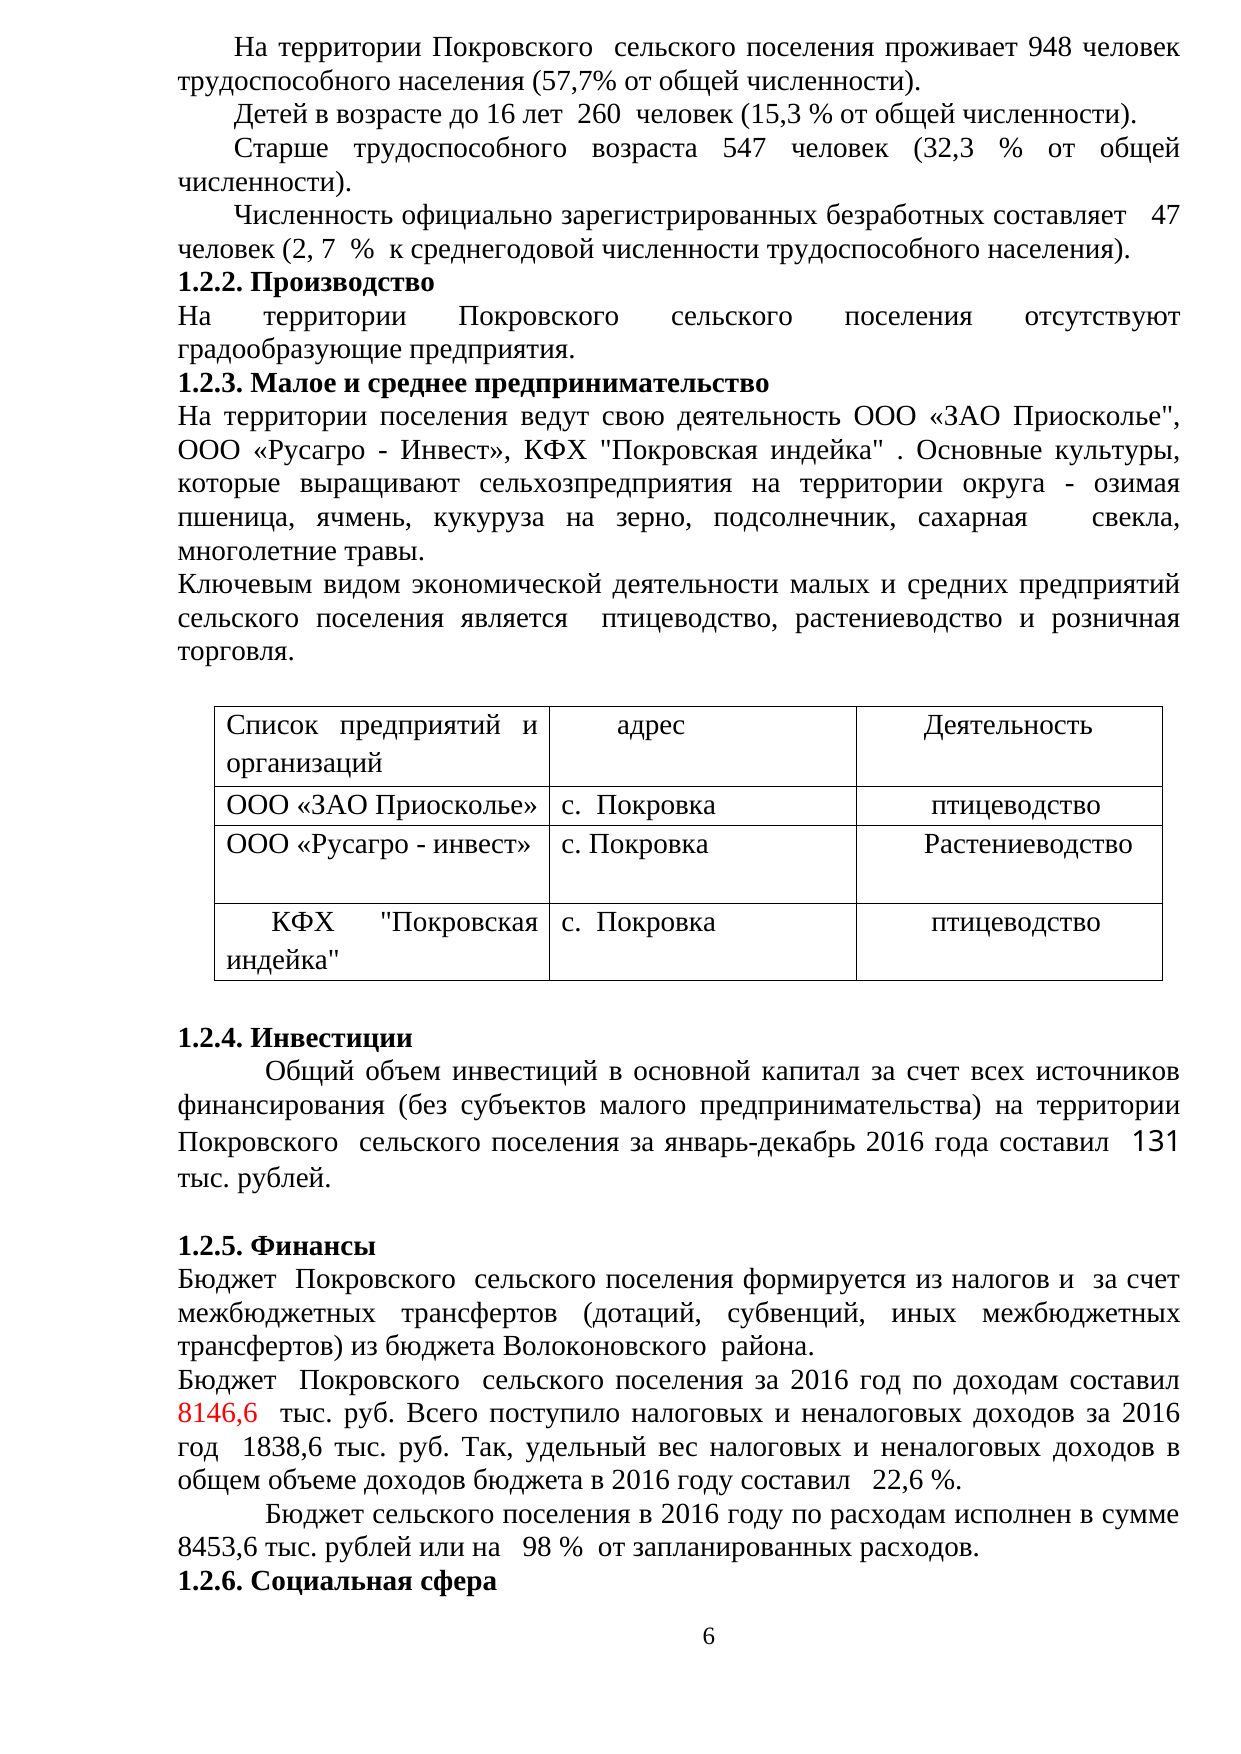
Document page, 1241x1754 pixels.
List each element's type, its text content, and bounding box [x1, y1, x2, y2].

table_header Список предприятий и организаций [215, 707, 549, 786]
text На территории Покровского сельского поселения отсутствуют градообразующие предприятия. [177, 298, 1181, 365]
text Бюджет сельского поселения в 2016 году по расходам исполнен в сумме 8453,6 тыс. рублей или на 98 % от запланированных расходов. [177, 1496, 1181, 1563]
text Численность официально зарегистрированных безработных составляет 47 человек (2, 7 % к среднегодовой численности трудоспособного населения). [177, 197, 1181, 264]
text Бюджет Покровского сельского поселения за 2016 год по доходам составил 8146,6 тыс. руб. Всего поступило налоговых и неналоговых доходов за 2016 год 1838,6 тыс. руб. Так, удельный вес налоговых и неналоговых доходов в общем объеме доходов бюджета в 2016 году составил 22,6 %. [177, 1362, 1181, 1496]
text Общий объем инвестиций в основной капитал за счет всех источников финансирования (без субъектов малого предпринимательства) на территории Покровского сельского поселения за январь-декабрь 2016 года составил 131 тыс. рублей. [177, 1053, 1181, 1194]
text 1.2.5. Финансы [177, 1228, 1181, 1261]
table_cell ООО «ЗАО Приосколье» [215, 787, 549, 825]
table_cell птицеводство [857, 904, 1162, 980]
text На территории Покровского сельского поселения проживает 948 человек трудоспособного населения (57,7% от общей численности). [177, 29, 1181, 97]
table_cell с. Покровка [550, 826, 856, 903]
table_cell птицеводство [857, 787, 1162, 825]
text Старше трудоспособного возраста 547 человек (32,3 % от общей численности). [177, 130, 1181, 197]
table_cell КФХ "Покровская индейка" [215, 904, 549, 980]
table_cell Растениеводство [857, 826, 1162, 903]
text 1.2.6. Социальная сфера [177, 1563, 1181, 1597]
text Детей в возрасте до 16 лет 260 человек (15,3 % от общей численности). [177, 97, 1181, 130]
table_cell с. Покровка [550, 904, 856, 980]
text 1.2.4. Инвестиции [177, 1020, 1181, 1053]
table_cell с. Покровка [550, 787, 856, 825]
table_header Деятельность [857, 707, 1162, 786]
text 1.2.3. Малое и среднее предпринимательство [177, 365, 1181, 398]
table_header адрес [550, 707, 856, 786]
text Бюджет Покровского сельского поселения формируется из налогов и за счет межбюджетных трансфертов (дотаций, субвенций, иных межбюджетных трансфертов) из бюджета Волоконовского района. [177, 1261, 1181, 1362]
text 1.2.2. Производство [177, 264, 1181, 298]
table_cell ООО «Русагро - инвест» [215, 826, 549, 903]
text На территории поселения ведут свою деятельность ООО «ЗАО Приосколье", ООО «Русагро - Инвест», КФХ "Покровская индейка" . Основные культуры, которые выращивают сельхозпредприятия на территории округа - озимая пшеница, ячмень, кукуруза на зерно, подсолнечник, сахарная свекла, многолетние травы. [177, 398, 1181, 566]
text Ключевым видом экономической деятельности малых и средних предприятий сельского поселения является птицеводство, растениеводство и розничная торговля. [177, 566, 1181, 667]
